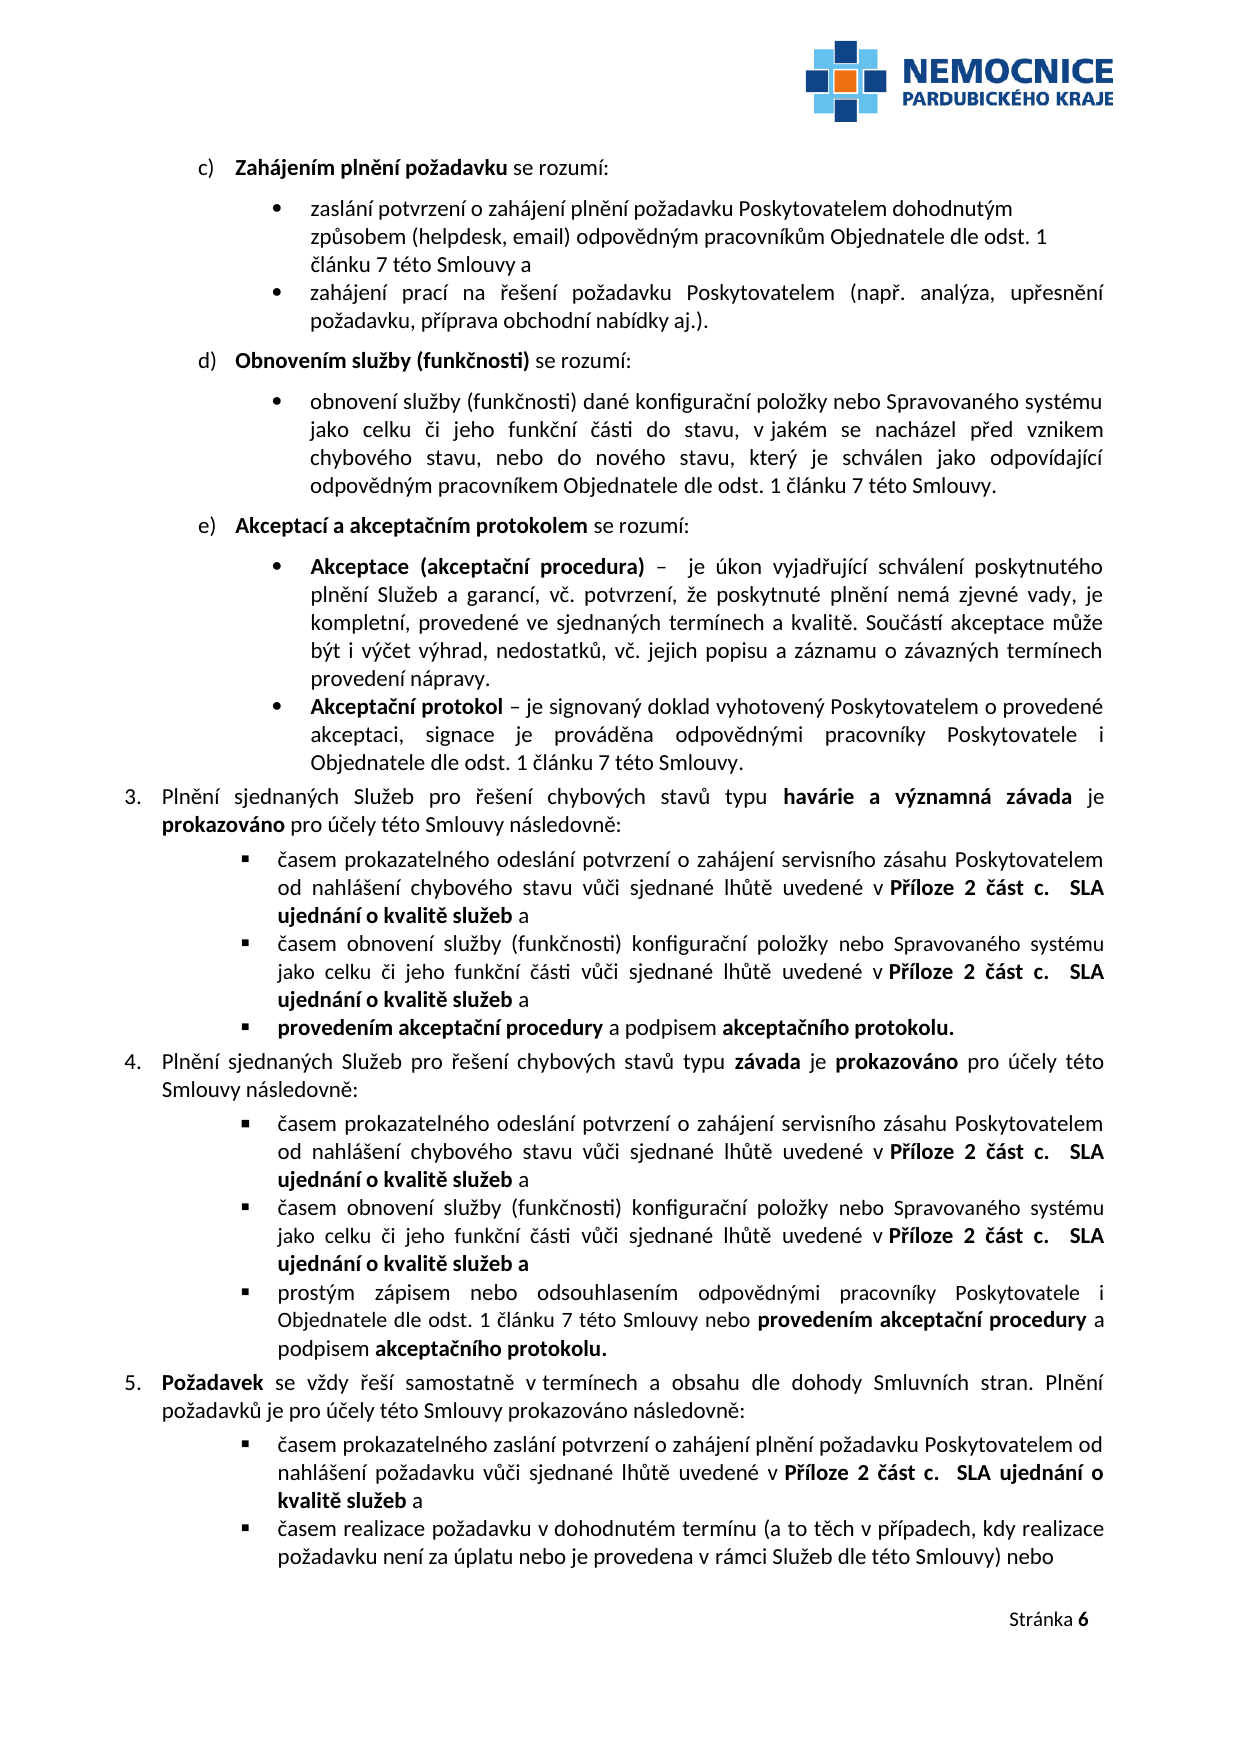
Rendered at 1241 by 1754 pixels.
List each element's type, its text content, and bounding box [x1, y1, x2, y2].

list časem prokazatelného odeslání potvrzení o zahájení servisního zásahu Poskytovatelem od nahlášení chybového stavu vůči sjednané lhůtě uvedené v Příloze 2 část c. SLA ujednání o kvalitě služeb a [240, 845, 1104, 929]
list Obnovením služby (funkčnosti) se rozumí: [198, 346, 1104, 374]
list Plnění sjednaných Služeb pro řešení chybových stavů typu závada je prokazováno pro účely této Smlouvy následovně: [124, 1047, 1104, 1103]
list zaslání potvrzení o zahájení plnění požadavku Poskytovatelem dohodnutým způsobem (helpdesk, email) odpovědným pracovníkům Objednatele dle odst. 1 článku 7 této Smlouvy a [273, 194, 1104, 278]
list Akceptací a akceptačním protokolem se rozumí: [198, 512, 1104, 539]
list časem prokazatelného odeslání potvrzení o zahájení servisního zásahu Poskytovatelem od nahlášení chybového stavu vůči sjednané lhůtě uvedené v Příloze 2 část c. SLA ujednání o kvalitě služeb a [240, 1109, 1104, 1193]
list Akceptační protokol – je signovaný doklad vyhotovený Poskytovatelem o provedené akceptaci, signace je prováděna odpovědnými pracovníky Poskytovatele i Objednatele dle odst. 1 článku 7 této Smlouvy. [273, 692, 1104, 776]
list Požadavek se vždy řeší samostatně v termínech a obsahu dle dohody Smluvních stran. Plnění požadavků je pro účely této Smlouvy prokazováno následovně: [124, 1368, 1104, 1424]
list časem obnovení služby (funkčnosti) konfigurační položky nebo Spravovaného systému jako celku či jeho funkční části vůči sjednané lhůtě uvedené v Příloze 2 část c. SLA ujednání o kvalitě služeb a [240, 929, 1104, 1013]
list Plnění sjednaných Služeb pro řešení chybových stavů typu havárie a významná závada je prokazováno pro účely této Smlouvy následovně: [124, 782, 1104, 838]
list časem obnovení služby (funkčnosti) konfigurační položky nebo Spravovaného systému jako celku či jeho funkční části vůči sjednané lhůtě uvedené v Příloze 2 část c. SLA ujednání o kvalitě služeb a [240, 1193, 1104, 1278]
list zahájení prací na řešení požadavku Poskytovatelem (např. analýza, upřesnění požadavku, příprava obchodní nabídky aj.). [273, 278, 1104, 334]
list prostým zápisem nebo odsouhlasením odpovědnými pracovníky Poskytovatele i Objednatele dle odst. 1 článku 7 této Smlouvy nebo provedením akceptační procedury a podpisem akceptačního protokolu. [240, 1278, 1104, 1362]
picture [804, 39, 1113, 123]
list časem prokazatelného zaslání potvrzení o zahájení plnění požadavku Poskytovatelem od nahlášení požadavku vůči sjednané lhůtě uvedené v Příloze 2 část c. SLA ujednání o kvalitě služeb a [240, 1430, 1104, 1514]
list Zahájením plnění požadavku se rozumí: [198, 153, 1104, 181]
list Akceptace (akceptační procedura) – je úkon vyjadřující schválení poskytnutého plnění Služeb a garancí, vč. potvrzení, že poskytnuté plnění nemá zjevné vady, je kompletní, provedené ve sjednaných termínech a kvalitě. Součástí akceptace může být i výčet výhrad, nedostatků, vč. jejich popisu a záznamu o závazných termínech provedení nápravy. [273, 552, 1104, 692]
list provedením akceptační procedury a podpisem akceptačního protokolu. [240, 1013, 1104, 1041]
list obnovení služby (funkčnosti) dané konfigurační položky nebo Spravovaného systému jako celku či jeho funkční části do stavu, v jakém se nacházel před vznikem chybového stavu, nebo do nového stavu, který je schválen jako odpovídající odpovědným pracovníkem Objednatele dle odst. 1 článku 7 této Smlouvy. [273, 387, 1104, 499]
list časem realizace požadavku v dohodnutém termínu (a to těch v případech, kdy realizace požadavku není za úplatu nebo je provedena v rámci Služeb dle této Smlouvy) nebo [240, 1514, 1104, 1570]
